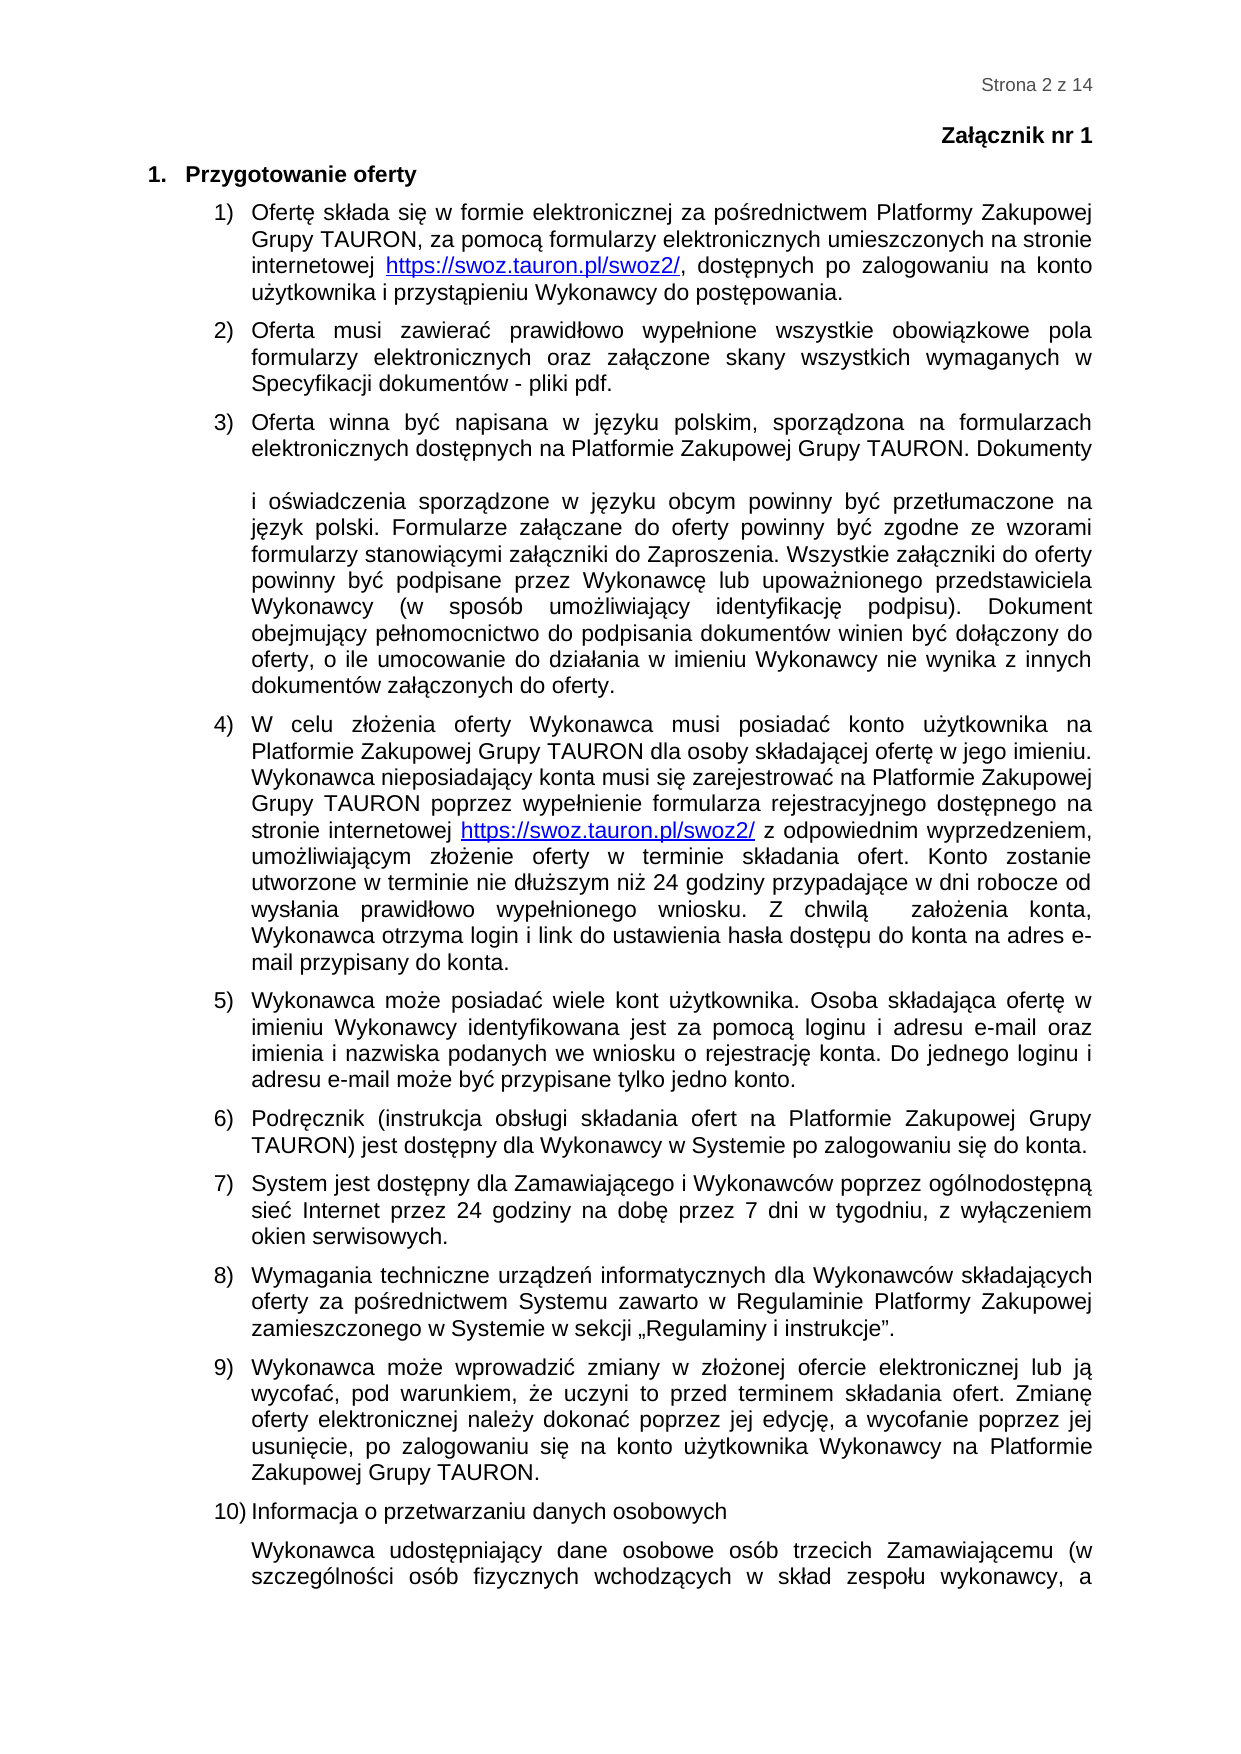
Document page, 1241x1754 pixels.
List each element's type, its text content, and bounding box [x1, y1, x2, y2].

list System jest dostępny dla Zamawiającego i Wykonawców poprzez ogólnodostępną sieć Internet przez 24 godziny na dobę przez 7 dni w tygodniu, z wyłączeniem okien serwisowych. [213, 1170, 1093, 1249]
list Wymagania techniczne urządzeń informatycznych dla Wykonawców składających oferty za pośrednictwem Systemu zawarto w Regulaminie Platformy Zakupowej zamieszczonego w Systemie w sekcji „Regulaminy i instrukcje”. [213, 1262, 1093, 1341]
text Załącznik nr 1 [148, 122, 1093, 148]
list Oferta musi zawierać prawidłowo wypełnione wszystkie obowiązkowe pola formularzy elektronicznych oraz załączone skany wszystkich wymaganych w Specyfikacji dokumentów - pliki pdf. [213, 317, 1093, 396]
list Podręcznik (instrukcja obsługi składania ofert na Platformie Zakupowej Grupy TAURON) jest dostępny dla Wykonawcy w Systemie po zalogowaniu się do konta. [213, 1105, 1093, 1158]
list Wykonawca może wprowadzić zmiany w złożonej ofercie elektronicznej lub ją wycofać, pod warunkiem, że uczyni to przed terminem składania ofert. Zmianę oferty elektronicznej należy dokonać poprzez jej edycję, a wycofanie poprzez jej usunięcie, po zalogowaniu się na konto użytkownika Wykonawcy na Platformie Zakupowej Grupy TAURON. [213, 1353, 1093, 1485]
list W celu złożenia oferty Wykonawca musi posiadać konto użytkownika na Platformie Zakupowej Grupy TAURON dla osoby składającej ofertę w jego imieniu. Wykonawca nieposiadający konta musi się zarejestrować na Platformie Zakupowej Grupy TAURON poprzez wypełnienie formularza rejestracyjnego dostępnego na stronie internetowej https://swoz.tauron.pl/swoz2/ z odpowiednim wyprzedzeniem, umożliwiającym złożenie oferty w terminie składania ofert. Konto zostanie utworzone w terminie nie dłuższym niż 24 godziny przypadające w dni robocze od wysłania prawidłowo wypełnionego wniosku. Z chwilą założenia konta, Wykonawca otrzyma login i link do ustawienia hasła dostępu do konta na adres e-mail przypisany do konta. [213, 711, 1093, 975]
list Wykonawca może posiadać wiele kont użytkownika. Osoba składająca ofertę w imieniu Wykonawcy identyfikowana jest za pomocą loginu i adresu e-mail oraz imienia i nazwiska podanych we wniosku o rejestrację konta. Do jednego loginu i adresu e-mail może być przypisane tylko jedno konto. [213, 987, 1093, 1093]
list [251, 1537, 1093, 1589]
list Przygotowanie oferty [148, 161, 1093, 187]
list Ofertę składa się w formie elektronicznej za pośrednictwem Platformy Zakupowej Grupy TAURON, za pomocą formularzy elektronicznych umieszczonych na stronie internetowej https://swoz.tauron.pl/swoz2/, dostępnych po zalogowaniu na konto użytkownika i przystąpieniu Wykonawcy do postępowania. [213, 199, 1093, 305]
list Informacja o przetwarzaniu danych osobowych [213, 1498, 1093, 1524]
list Oferta winna być napisana w języku polskim, sporządzona na formularzach elektronicznych dostępnych na Platformie Zakupowej Grupy TAURON. Dokumenty i oświadczenia sporządzone w języku obcym powinny być przetłumaczone na język polski. Formularze załączane do oferty powinny być zgodne ze wzorami formularzy stanowiącymi załączniki do Zaproszenia. Wszystkie załączniki do oferty powinny być podpisane przez Wykonawcę lub upoważnionego przedstawiciela Wykonawcy (w sposób umożliwiający identyfikację podpisu). Dokument obejmujący pełnomocnictwo do podpisania dokumentów winien być dołączony do oferty, o ile umocowanie do działania w imieniu Wykonawcy nie wynika z innych dokumentów załączonych do oferty. [213, 409, 1093, 699]
